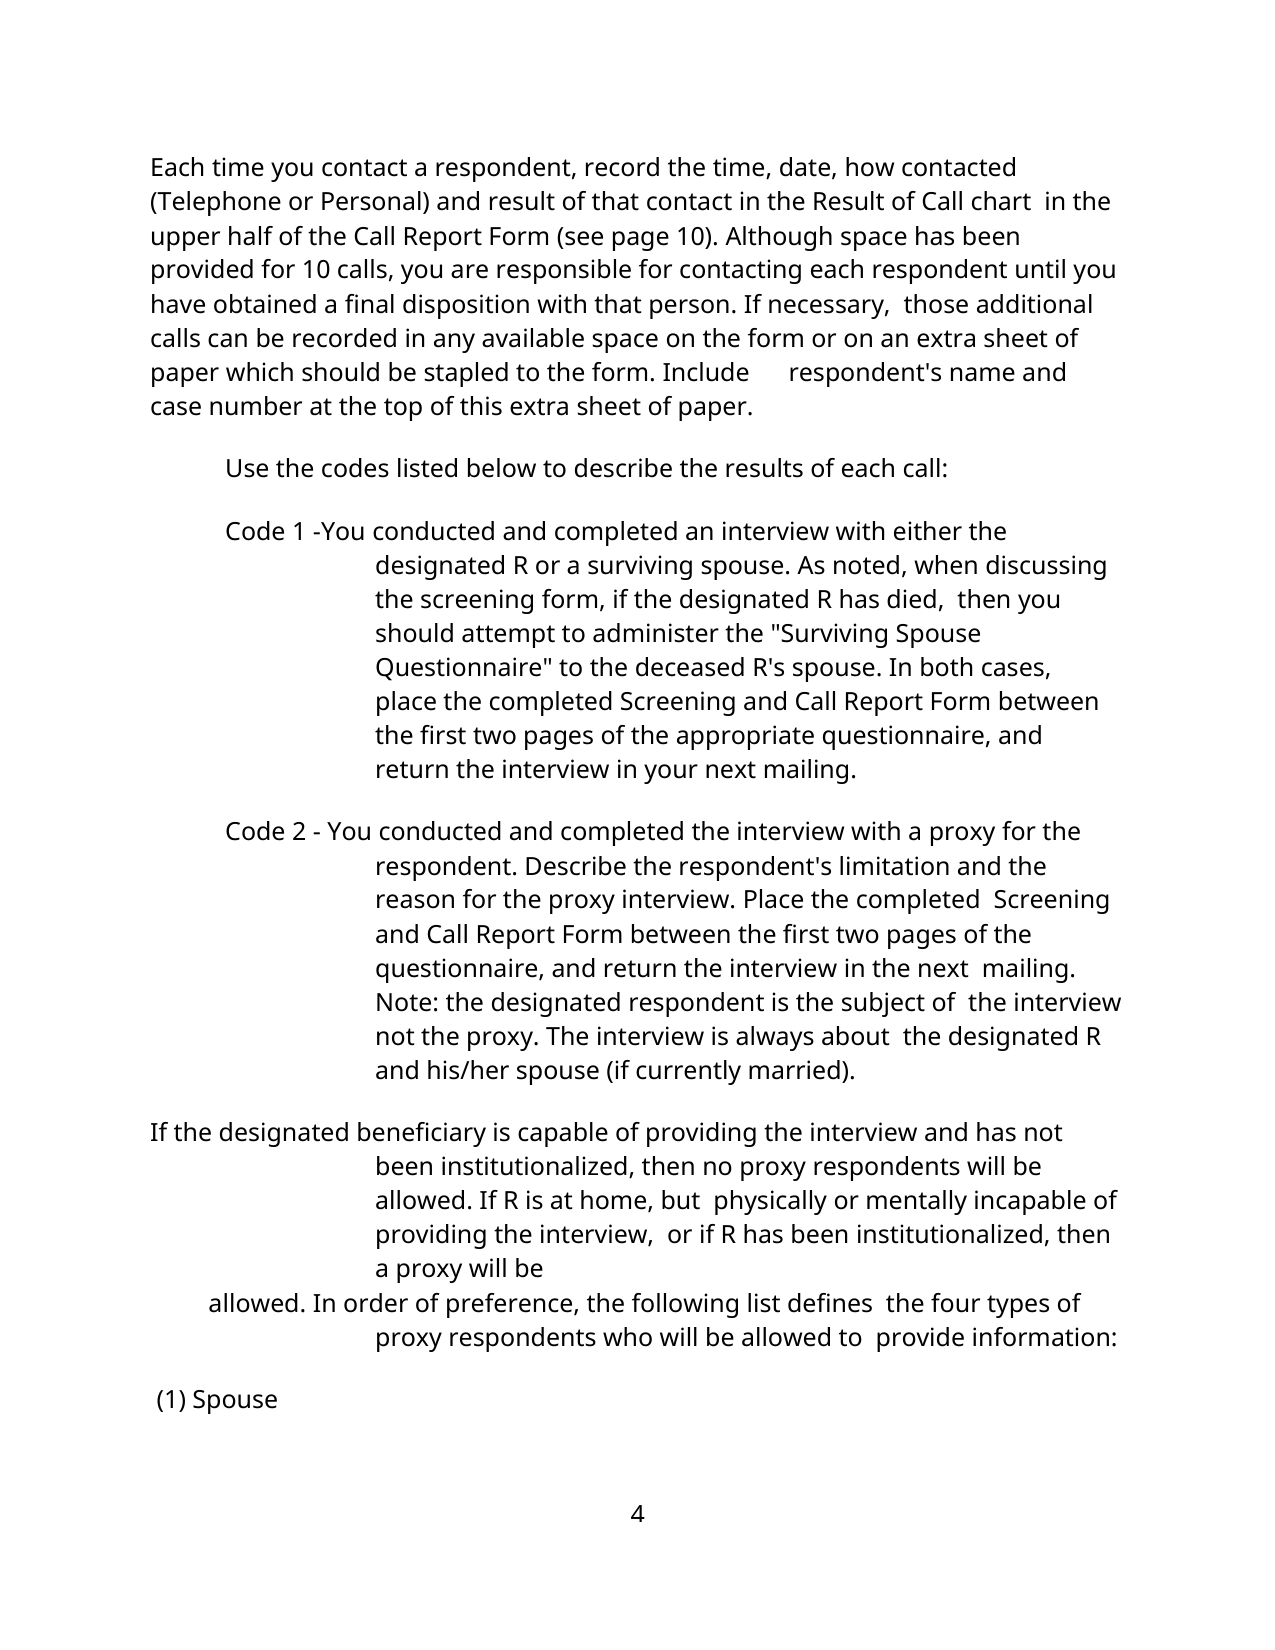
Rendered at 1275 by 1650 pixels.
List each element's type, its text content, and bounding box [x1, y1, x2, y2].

text (1) Spouse [150, 1382, 1125, 1416]
text Code 1 -You conducted and completed an interview with either the designated R or a surviving spouse. As noted, when discussing the screening form, if the designated R has died, then you should attempt to administer the "Surviving Spouse Questionnaire" to the deceased R's spouse. In both cases, place the completed Screening and Call Report Form between the first two pages of the appropriate questionnaire, and return the interview in your next mailing. [150, 513, 1125, 786]
text Each time you contact a respondent, record the time, date, how contacted (Telephone or Personal) and result of that contact in the Result of Call chart in the upper half of the Call Report Form (see page 10). Although space has been provided for 10 calls, you are responsible for contacting each respondent until you have obtained a final disposition with that person. If necessary, those additional calls can be recorded in any available space on the form or on an extra sheet of paper which should be stapled to the form. Include respondent's name and case number at the top of this extra sheet of paper. [150, 150, 1125, 422]
text Use the codes listed below to describe the results of each call: [150, 451, 1125, 485]
text Code 2 - You conducted and completed the interview with a proxy for the respondent. Describe the respondent's limitation and the reason for the proxy interview. Place the completed Screening and Call Report Form between the first two pages of the questionnaire, and return the interview in the next mailing. Note: the designated respondent is the subject of the interview not the proxy. The interview is always about the designated R and his/her spouse (if currently married). [150, 814, 1125, 1087]
text allowed. In order of preference, the following list defines the four types of proxy respondents who will be allowed to provide information: [150, 1285, 1125, 1353]
text If the designated beneficiary is capable of providing the interview and has not been institutionalized, then no proxy respondents will be allowed. If R is at home, but physically or mentally incapable of providing the interview, or if R has been institutionalized, then a proxy will be [150, 1115, 1125, 1285]
